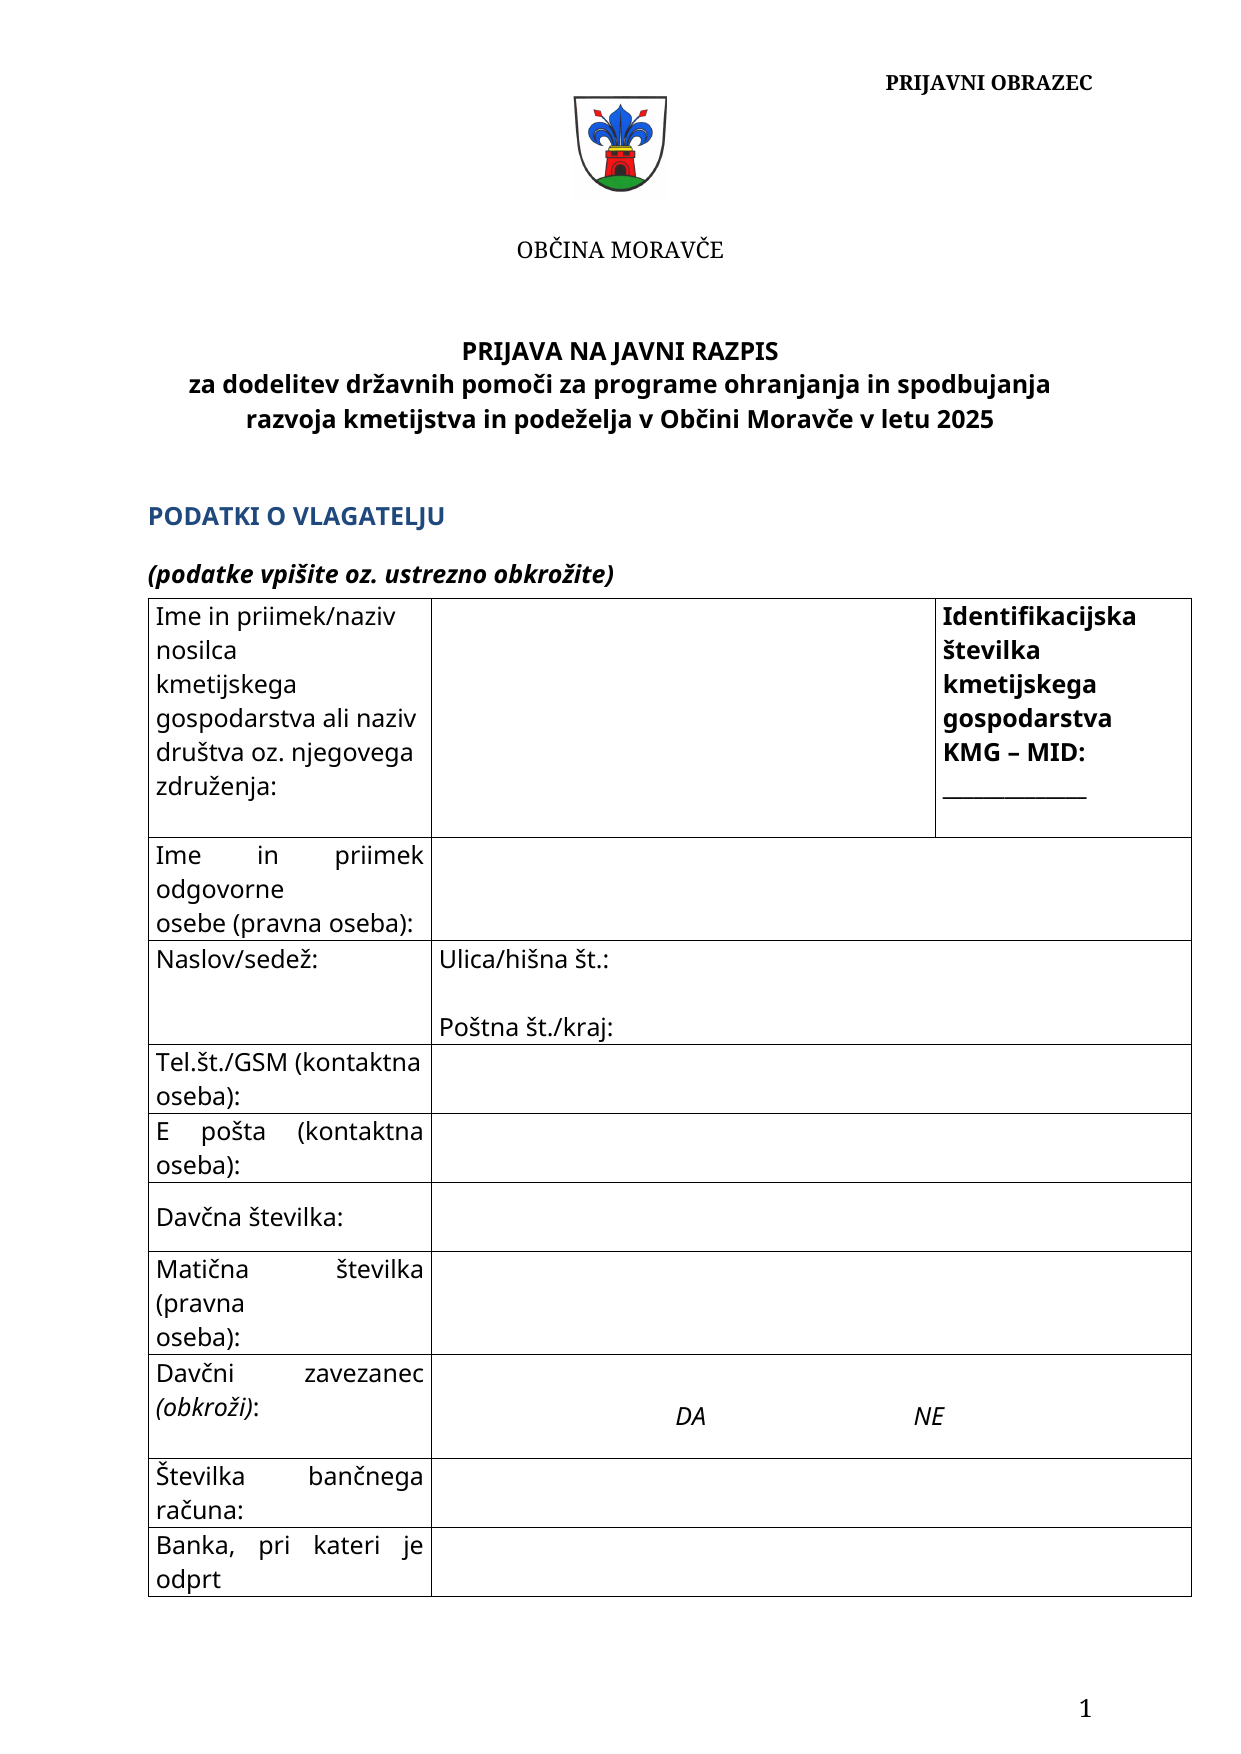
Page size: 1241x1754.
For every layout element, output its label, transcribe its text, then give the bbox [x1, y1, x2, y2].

table_cell [432, 1528, 1191, 1596]
table_cell Številka bančnega računa: [149, 1459, 431, 1527]
table_cell Naslov/sedež: [149, 941, 431, 1043]
subtitle (podatke vpišite oz. ustrezno obkrožite) [148, 557, 1092, 591]
table_cell E pošta (kontaktna oseba): [149, 1114, 431, 1182]
table_cell [432, 1183, 1191, 1251]
table_cell Ulica/hišna št.: Poštna št./kraj: [432, 941, 1191, 1043]
picture [573, 96, 667, 200]
table_header [432, 599, 935, 837]
table_cell [432, 1114, 1191, 1182]
table_cell [432, 838, 1191, 940]
table_cell Matična številka (pravna oseba): [149, 1252, 431, 1354]
table_cell DA NE [432, 1355, 1191, 1457]
table_header Identifikacijska številka kmetijskega gospodarstva KMG – MID: ______________ [936, 599, 1191, 837]
table_cell Davčni zavezanec (obkroži): [149, 1355, 431, 1457]
table_cell Davčna številka: [149, 1183, 431, 1251]
table_cell [432, 1252, 1191, 1354]
table_cell Ime in priimek odgovorne osebe (pravna oseba): [149, 838, 431, 940]
table_cell [432, 1459, 1191, 1527]
table_cell [432, 1045, 1191, 1113]
text za dodelitev državnih pomoči za programe ohranjanja in spodbujanja razvoja kmetijstva in podeželja v Občini Moravče v letu 2025 [148, 367, 1092, 435]
table_cell Tel.št./GSM (kontaktna oseba): [149, 1045, 431, 1113]
text PODATKI O VLAGATELJU [148, 498, 1092, 532]
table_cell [149, 1528, 431, 1596]
table_header Ime in priimek/naziv nosilca kmetijskega gospodarstva ali naziv društva oz. njegovega združenja: [149, 599, 431, 837]
text PRIJAVA NA JAVNI RAZPIS [148, 333, 1092, 367]
